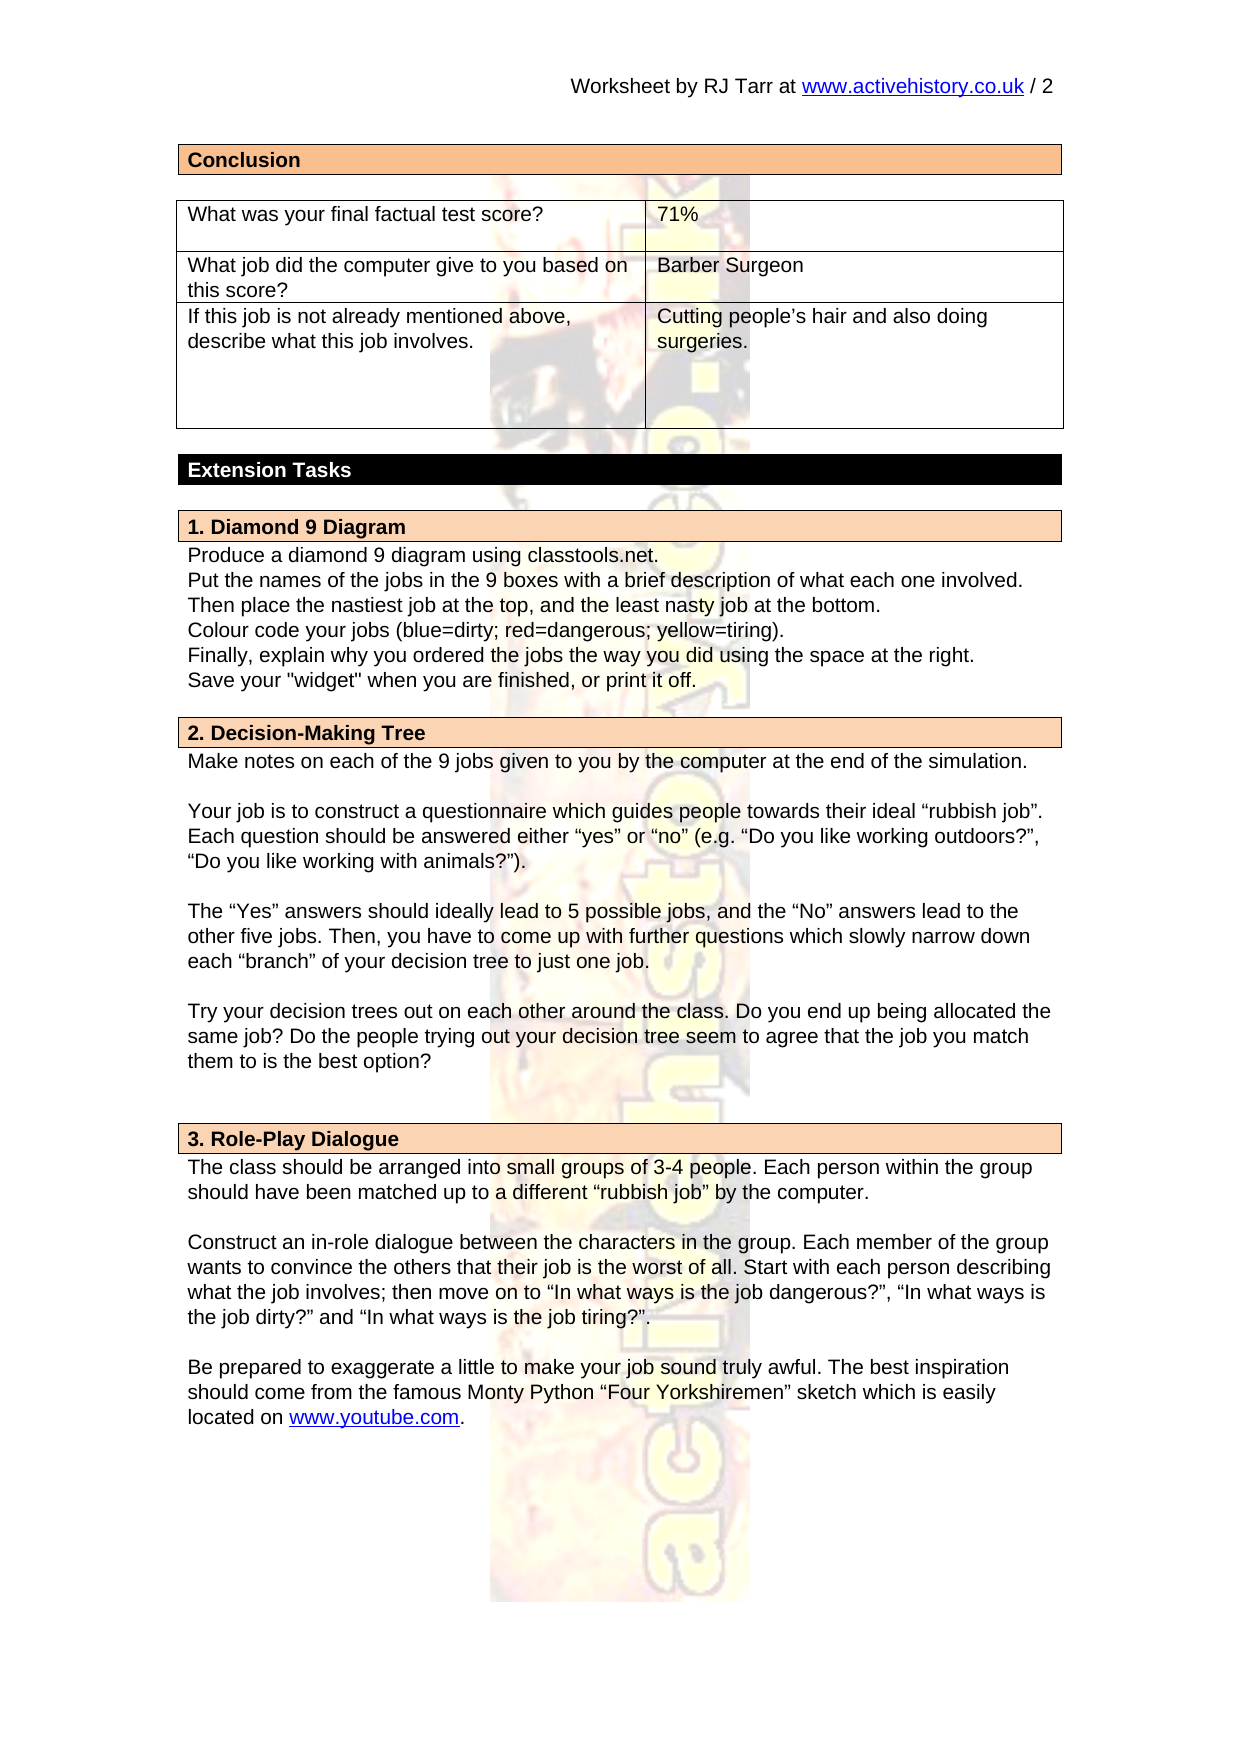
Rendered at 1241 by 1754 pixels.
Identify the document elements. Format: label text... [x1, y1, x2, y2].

text The class should be arranged into small groups of 3-4 people. Each person within the group should have been matched up to a different “rubbish job” by the computer. [187, 1154, 1053, 1204]
text The “Yes” answers should ideally lead to 5 possible jobs, and the “No” answers lead to the other five jobs. Then, you have to come up with further questions which slowly narrow down each “branch” of your decision tree to just one job. [187, 898, 1053, 973]
table_cell What job did the computer give to you based on this score? [177, 252, 645, 302]
text Construct an in-role dialogue between the characters in the group. Each member of the group wants to convince the others that their job is the worst of all. Start with each person describing what the job involves; then move on to “In what ways is the job dangerous?”, “In what ways is the job dirty?” and “In what ways is the job tiring?”. [187, 1229, 1053, 1329]
text Put the names of the jobs in the 9 boxes with a brief description of what each one involved. Then place the nastiest job at the top, and the least nasty job at the bottom. [187, 567, 1053, 617]
text Extension Tasks [179, 455, 1061, 484]
text 2. Decision-Making Tree [179, 718, 1061, 747]
text Colour code your jobs (blue=dirty; red=dangerous; yellow=tiring). [187, 617, 1053, 642]
text Be prepared to exaggerate a little to make your job sound truly awful. The best inspiration should come from the famous Monty Python “Four Yorkshiremen” sketch which is easily located on www.youtube.com. [187, 1354, 1053, 1429]
text Try your decision trees out on each other around the class. Do you end up being allocated the same job? Do the people trying out your decision tree seem to agree that the job you match them to is the best option? [187, 998, 1053, 1073]
table_cell If this job is not already mentioned above, describe what this job involves. [177, 303, 645, 428]
text Conclusion [179, 145, 1061, 174]
table_header What was your final factual test score? [177, 201, 645, 251]
text Save your "widget" when you are finished, or print it off. [187, 667, 1053, 692]
text Produce a diamond 9 diagram using classtools.net. [187, 542, 1053, 567]
text Finally, explain why you ordered the jobs the way you did using the space at the right. [187, 642, 1053, 667]
text 1. Diamond 9 Diagram [179, 511, 1061, 541]
table_cell Barber Surgeon [646, 252, 1063, 302]
text Make notes on each of the 9 jobs given to you by the computer at the end of the simulation. [187, 748, 1053, 773]
table_header 71% [646, 201, 1063, 251]
text Your job is to construct a questionnaire which guides people towards their ideal “rubbish job”. Each question should be answered either “yes” or “no” (e.g. “Do you like working outdoors?”, “Do you like working with animals?”). [187, 798, 1053, 873]
table_cell Cutting people’s hair and also doing surgeries. [646, 303, 1063, 428]
text 3. Role-Play Dialogue [179, 1124, 1061, 1153]
